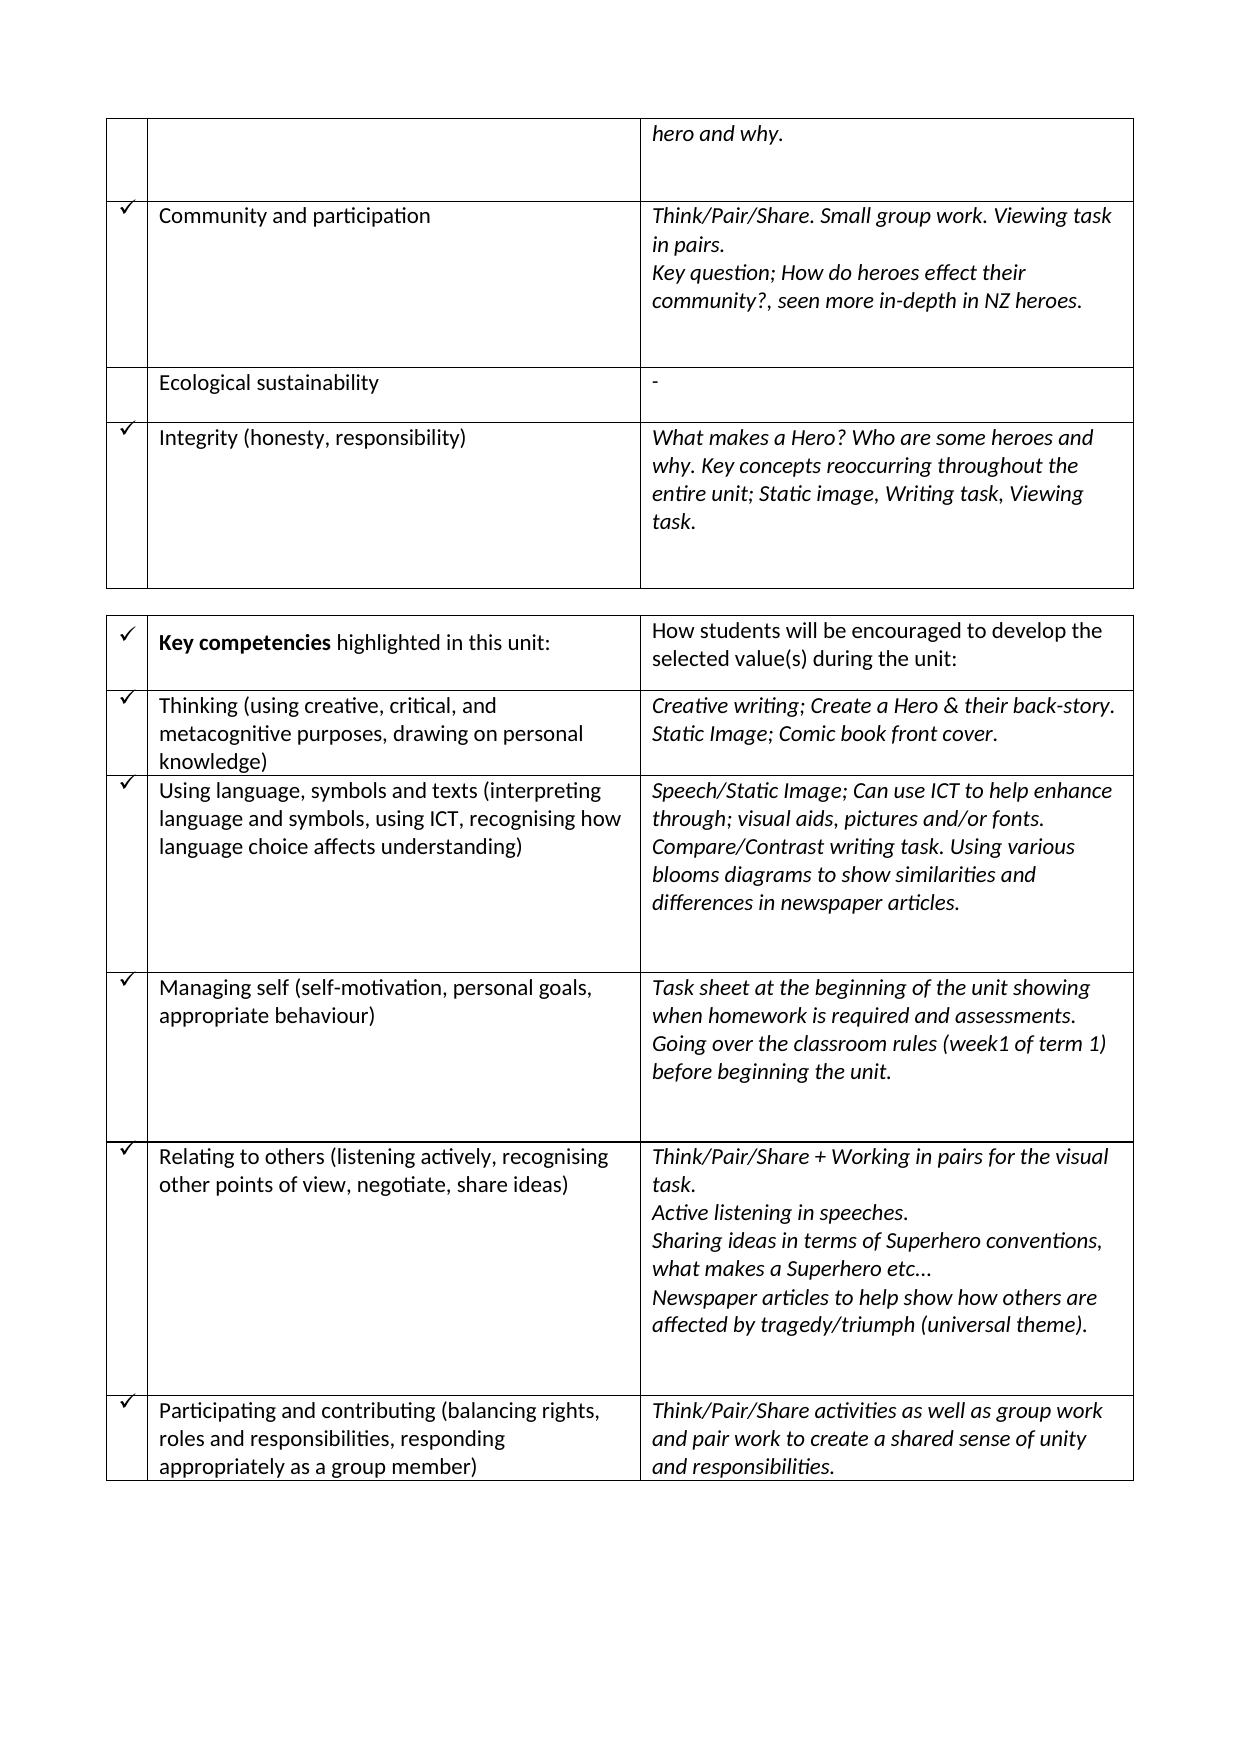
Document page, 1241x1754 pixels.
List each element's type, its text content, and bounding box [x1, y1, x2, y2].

table_cell Speech/Static Image; Can use ICT to help enhance through; visual aids, pictures and/or fonts. Compare/Contrast writing task. Using various blooms diagrams to show similarities and differences in newspaper articles. [641, 776, 1133, 972]
table_cell Ecological sustainability [148, 368, 640, 422]
table_cell Integrity (honesty, responsibility) [148, 423, 640, 588]
table_cell [107, 1143, 147, 1395]
table_cell Think/Pair/Share. Small group work. Viewing task in pairs. Key question; How do heroes effect their community?, seen more in-depth in NZ heroes. [641, 202, 1133, 367]
table_cell What makes a Hero? Who are some heroes and why. Key concepts reoccurring throughout the entire unit; Static image, Writing task, Viewing task. [641, 423, 1133, 588]
table_cell [107, 119, 147, 201]
table_cell Using language, symbols and texts (interpreting language and symbols, using ICT, recognising how language choice affects understanding) [148, 776, 640, 972]
table_cell Community and participation [148, 202, 640, 367]
table_cell - [641, 368, 1133, 422]
table_cell [107, 691, 147, 775]
table_header How students will be encouraged to develop the selected value(s) during the unit: [641, 616, 1133, 690]
table_cell [107, 1396, 147, 1480]
table_cell Task sheet at the beginning of the unit showing when homework is required and assessments. Going over the classroom rules (week1 of term 1) before beginning the unit. [641, 973, 1133, 1141]
table_cell Thinking (using creative, critical, and metacognitive purposes, drawing on personal knowledge) [148, 691, 640, 775]
table_cell Participating and contributing (balancing rights, roles and responsibilities, responding appropriately as a group member) [148, 1396, 640, 1480]
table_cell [148, 119, 640, 201]
table_cell [107, 368, 147, 422]
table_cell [641, 119, 1133, 201]
table_cell [107, 776, 147, 972]
table_cell Relating to others (listening actively, recognising other points of view, negotiate, share ideas) [148, 1143, 640, 1395]
table_cell Think/Pair/Share + Working in pairs for the visual task. Active listening in speeches. Sharing ideas in terms of Superhero conventions, what makes a Superhero etc... Newspaper articles to help show how others are affected by tragedy/triumph (universal theme). [641, 1143, 1133, 1395]
table_cell Think/Pair/Share activities as well as group work and pair work to create a shared sense of unity and responsibilities. [641, 1396, 1133, 1480]
table_cell [107, 423, 147, 588]
table_header [107, 616, 147, 690]
table_cell Managing self (self-motivation, personal goals, appropriate behaviour) [148, 973, 640, 1141]
table_cell [107, 202, 147, 367]
table_header Key competencies highlighted in this unit: [148, 616, 640, 690]
table_cell [107, 973, 147, 1141]
table_cell Creative writing; Create a Hero & their back-story. Static Image; Comic book front cover. [641, 691, 1133, 775]
